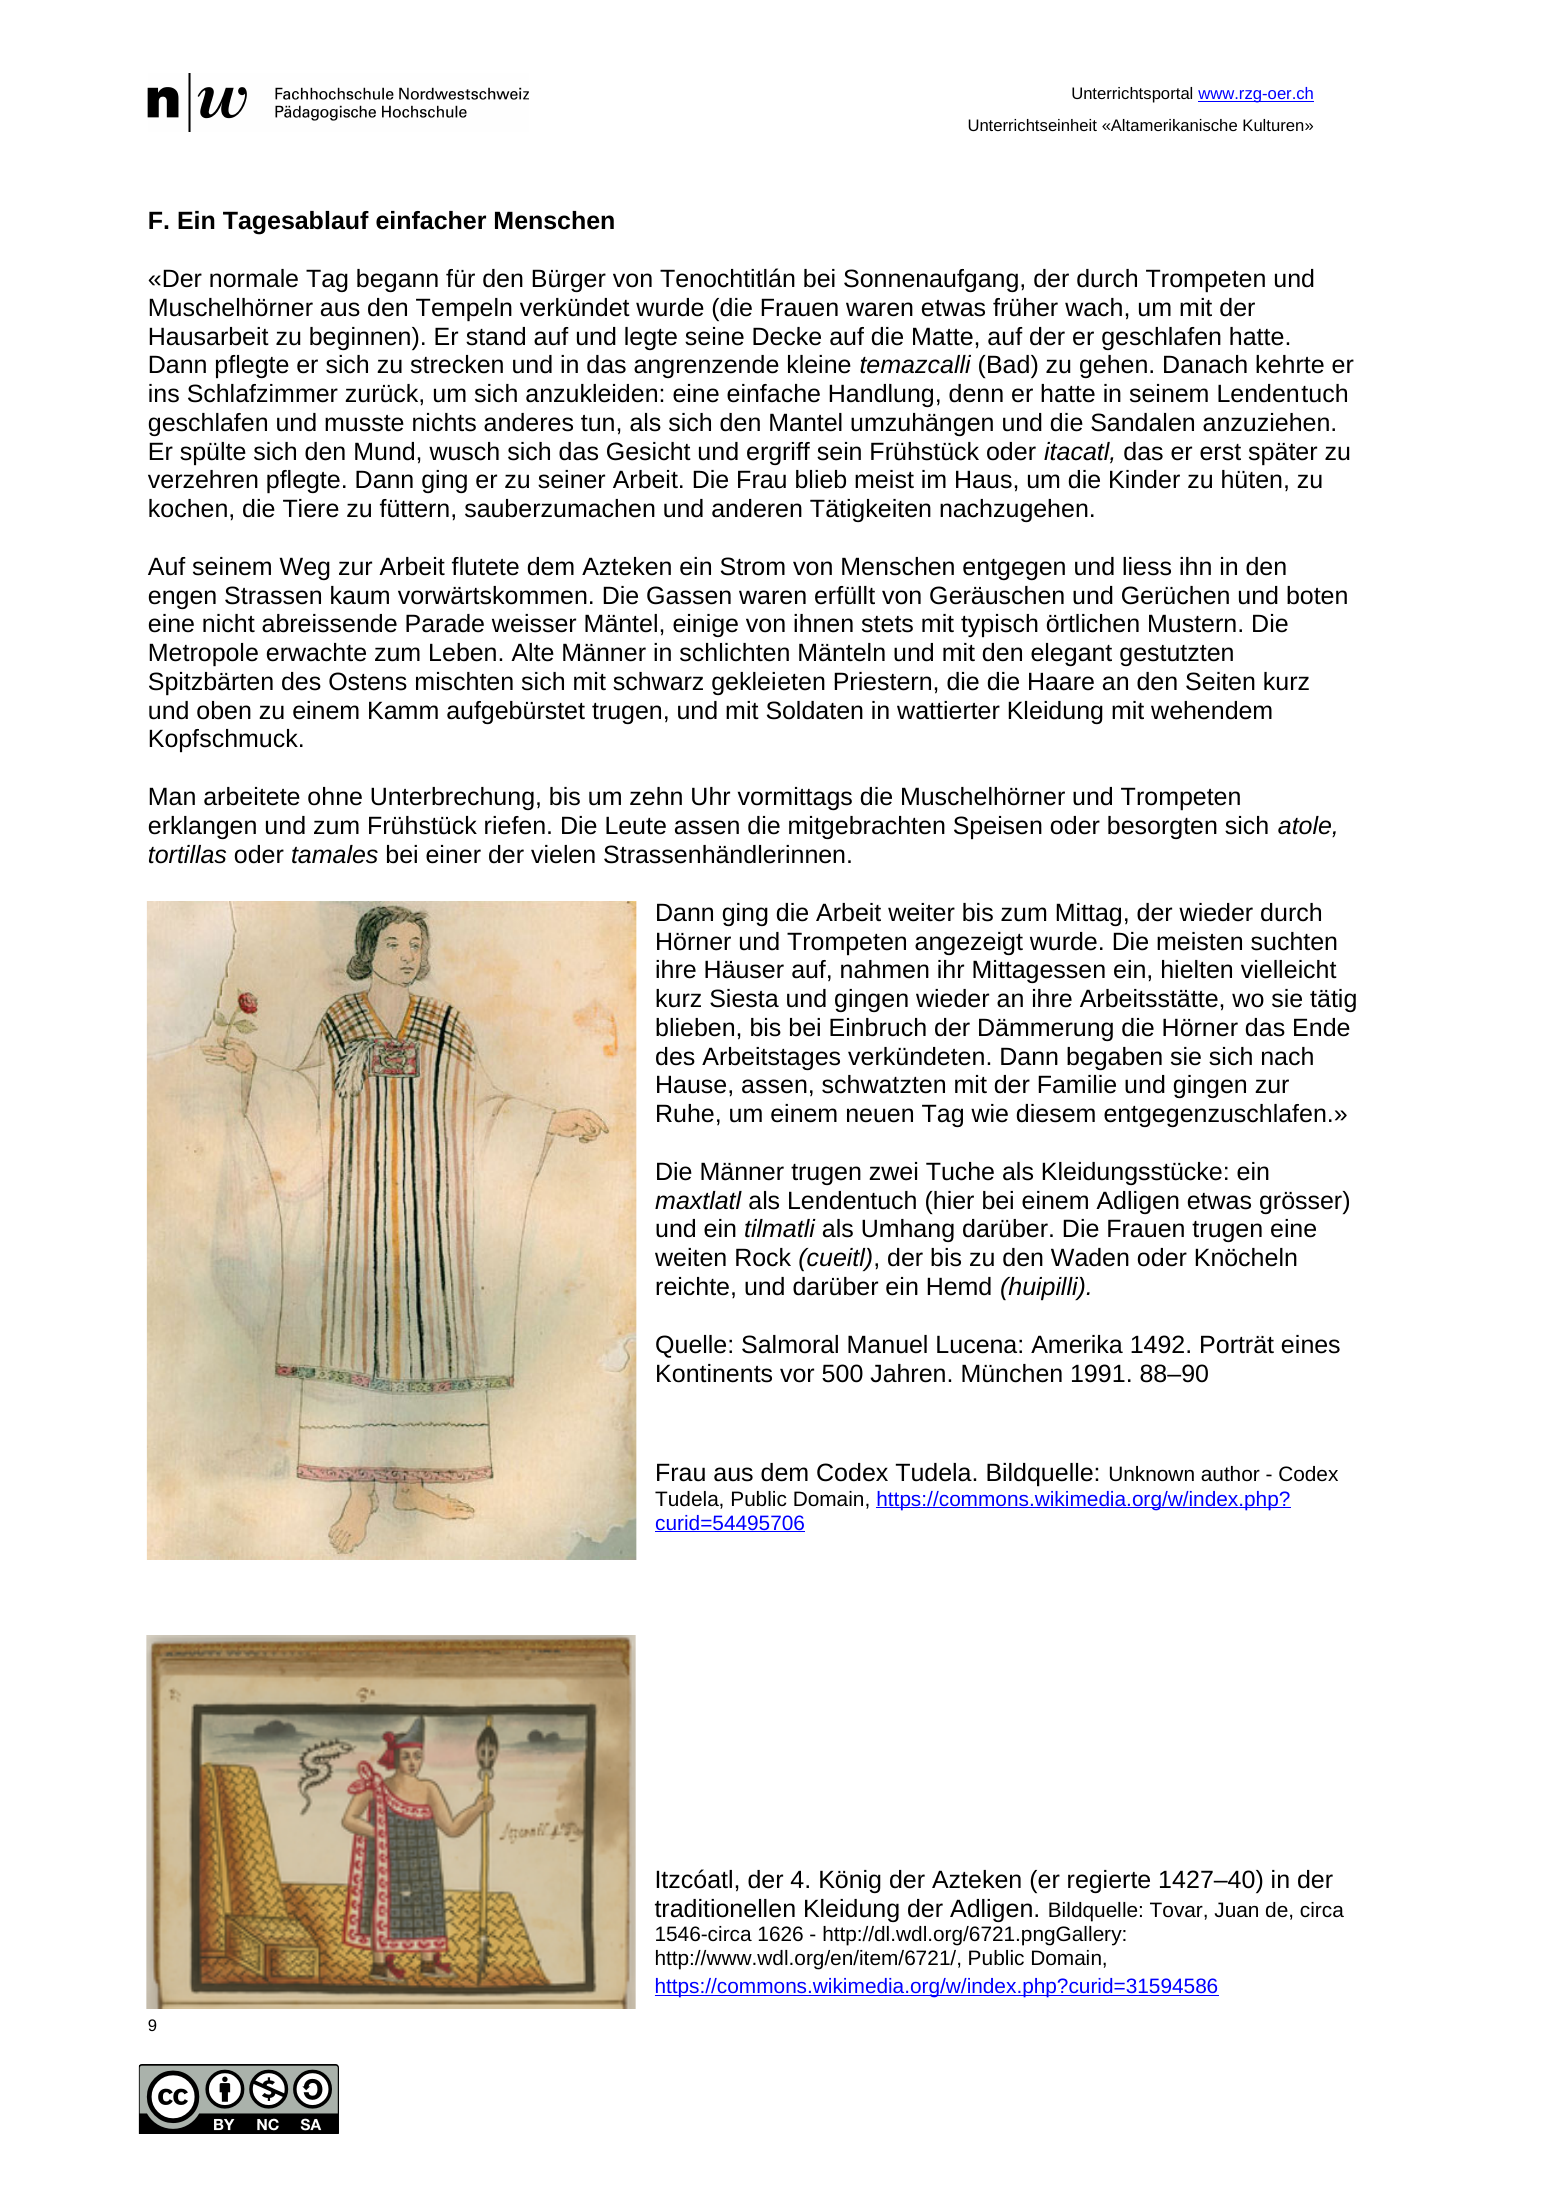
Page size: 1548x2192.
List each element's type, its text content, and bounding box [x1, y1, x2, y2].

picture [138, 2064, 339, 2134]
text «Der normale Tag begann für den Bürger von Tenochtitlán bei Sonnenaufgang, der durch Trompeten und Muschelhörner aus den Tempeln verkündet wurde (die Frauen waren etwas früher wach, um mit der Hausarbeit zu beginnen). Er stand auf und legte seine Decke auf die Matte, auf der er geschlafen hatte. Dann pflegte er sich zu strecken und in das angrenzende kleine temazcalli (Bad) zu gehen. Danach kehrte er ins Schlafzimmer zurück, um sich anzukleiden: eine einfache Handlung, denn er hatte in seinem Lendentuch geschlafen und musste nichts anderes tun, als sich den Mantel umzuhängen und die Sandalen anzuziehen. Er spülte sich den Mund, wusch sich das Gesicht und ergriff sein Frühstück oder itacatl, das er erst später zu verzehren pflegte. Dann ging er zu seiner Arbeit. Die Frau blieb meist im Haus, um die Kinder zu hüten, zu kochen, die Tiere zu füttern, sauberzumachen und anderen Tätigkeiten nachzugehen. [148, 264, 1358, 523]
picture [147, 73, 529, 132]
list Die Männer trugen zwei Tuche als Kleidungsstücke: ein maxtlatl als Lendentuch (hier bei einem Adligen etwas grösser) und ein tilmatli als Umhang darüber. Die Frauen trugen eine weiten Rock (cueitl), der bis zu den Waden oder Knöcheln reichte, und darüber ein Hemd (huipilli). [637, 1157, 1358, 1301]
picture [146, 1635, 636, 2009]
text F. Ein Tagesablauf einfacher Menschen [148, 206, 1358, 235]
text Dann ging die Arbeit weiter bis zum Mittag, der wieder durch Hörner und Trompeten angezeigt wurde. Die meisten suchten ihre Häuser auf, nahmen ihr Mittagessen ein, hielten vielleicht kurz Siesta und gingen wieder an ihre Arbeitsstätte, wo sie tätig blieben, bis bei Einbruch der Dämmerung die Hörner das Ende des Arbeitstages verkündeten. Dann begaben sie sich nach Hause, assen, schwatzten mit der Familie und gingen zur Ruhe, um einem neuen Tag wie diesem entgegenzuschlafen.» [148, 898, 1358, 1128]
text Man arbeitete ohne Unterbrechung, bis um zehn Uhr vormittags die Muschelhörner und Trompeten erklangen und zum Frühstück riefen. Die Leute assen die mitgebrachten Speisen oder besorgten sich atole, tortillas oder tamales bei einer der vielen Strassenhändlerinnen. [148, 782, 1358, 868]
text Auf seinem Weg zur Arbeit flutete dem Azteken ein Strom von Menschen entgegen und liess ihn in den engen Strassen kaum vorwärtskommen. Die Gassen waren erfüllt von Geräuschen und Gerüchen und boten eine nicht abreissende Parade weisser Mäntel, einige von ihnen stets mit typisch örtlichen Mustern. Die Metropole erwachte zum Leben. Alte Männer in schlichten Mänteln und mit den elegant gestutzten Spitzbärten des Ostens mischten sich mit schwarz gekleieten Priestern, die die Haare an den Seiten kurz und oben zu einem Kamm aufgebürstet trugen, und mit Soldaten in wattierter Kleidung mit wehendem Kopfschmuck. [148, 552, 1358, 753]
text Frau aus dem Codex Tudela. Bildquelle: Unknown author - Codex Tudela, Public Domain, https://commons.wikimedia.org/w/index.php?curid=54495706 [637, 1458, 1358, 1534]
picture [146, 901, 637, 1560]
text Quelle: Salmoral Manuel Lucena: Amerika 1492. Porträt eines Kontinents vor 500 Jahren. München 1991. 88–90 [637, 1330, 1358, 1387]
text Itzcóatl, der 4. König der Azteken (er regierte 1427–40) in der traditionellen Kleidung der Adligen. Bildquelle: Tovar, Juan de, circa 1546-circa 1626 - http://dl.wdl.org/6721.pngGallery: http://www.wdl.org/en/item/6721/, Public Domain, https://commons.wikimedia.org/w/index.php?curid=31594586 [636, 1865, 1358, 1999]
